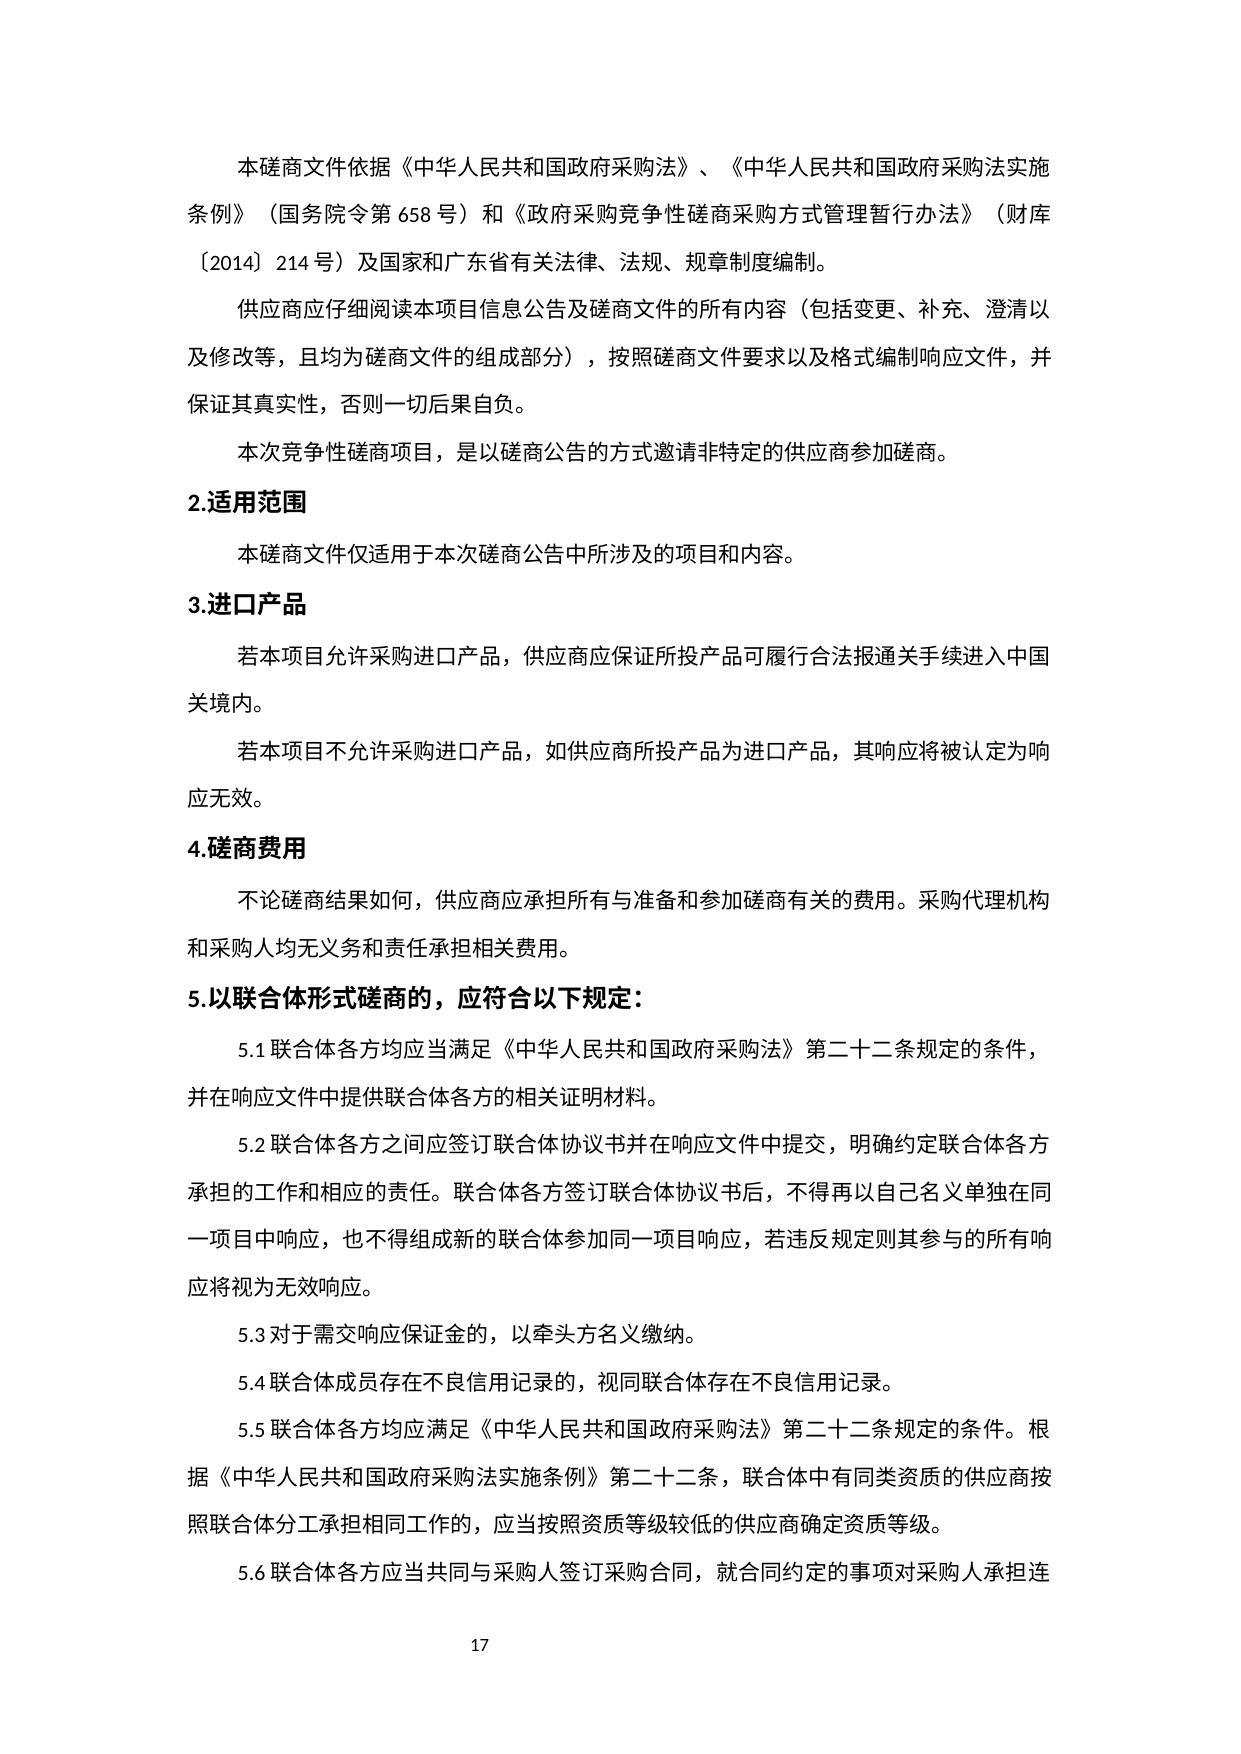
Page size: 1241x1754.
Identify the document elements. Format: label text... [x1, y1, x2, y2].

text 5.3对于需交响应保证金的，以牵头方名义缴纳。 [187, 1317, 1053, 1349]
text 本磋商文件仅适用于本次磋商公告中所涉及的项目和内容。 [187, 537, 1053, 568]
text 若本项目允许采购进口产品，供应商应保证所投产品可履行合法报通关手续进入中国关境内。 [187, 639, 1053, 718]
text 5.5联合体各方均应满足《中华人民共和国政府采购法》第二十二条规定的条件。根据《中华人民共和国政府采购法实施条例》第二十二条，联合体中有同类资质的供应商按照联合体分工承担相同工作的，应当按照资质等级较低的供应商确定资质等级。 [187, 1412, 1053, 1539]
text 4.磋商费用 [187, 829, 1053, 865]
text 本磋商文件依据《中华人民共和国政府采购法》、《中华人民共和国政府采购法实施条例》（国务院令第658号）和《政府采购竞争性磋商采购方式管理暂行办法》（财库〔2014〕214号）及国家和广东省有关法律、法规、规章制度编制。 [187, 150, 1053, 277]
text 5.以联合体形式磋商的，应符合以下规定： [187, 978, 1053, 1014]
text 5.2联合体各方之间应签订联合体协议书并在响应文件中提交，明确约定联合体各方承担的工作和相应的责任。联合体各方签订联合体协议书后，不得再以自己名义单独在同一项目中响应，也不得组成新的联合体参加同一项目响应，若违反规定则其参与的所有响应将视为无效响应。 [187, 1127, 1053, 1302]
text 5.4联合体成员存在不良信用记录的，视同联合体存在不良信用记录。 [187, 1365, 1053, 1397]
text 5.1联合体各方均应当满足《中华人民共和国政府采购法》第二十二条规定的条件，并在响应文件中提供联合体各方的相关证明材料。 [187, 1032, 1053, 1112]
text 若本项目不允许采购进口产品，如供应商所投产品为进口产品，其响应将被认定为响应无效。 [187, 734, 1053, 813]
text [187, 1555, 1053, 1587]
text 供应商应仔细阅读本项目信息公告及磋商文件的所有内容（包括变更、补充、澄清以及修改等，且均为磋商文件的组成部分），按照磋商文件要求以及格式编制响应文件，并保证其真实性，否则一切后果自负。 [187, 292, 1053, 419]
text 2.适用范围 [187, 482, 1053, 519]
text 3.进口产品 [187, 584, 1053, 621]
text 本次竞争性磋商项目，是以磋商公告的方式邀请非特定的供应商参加磋商。 [187, 435, 1053, 467]
text 不论磋商结果如何，供应商应承担所有与准备和参加磋商有关的费用。采购代理机构和采购人均无义务和责任承担相关费用。 [187, 883, 1053, 962]
